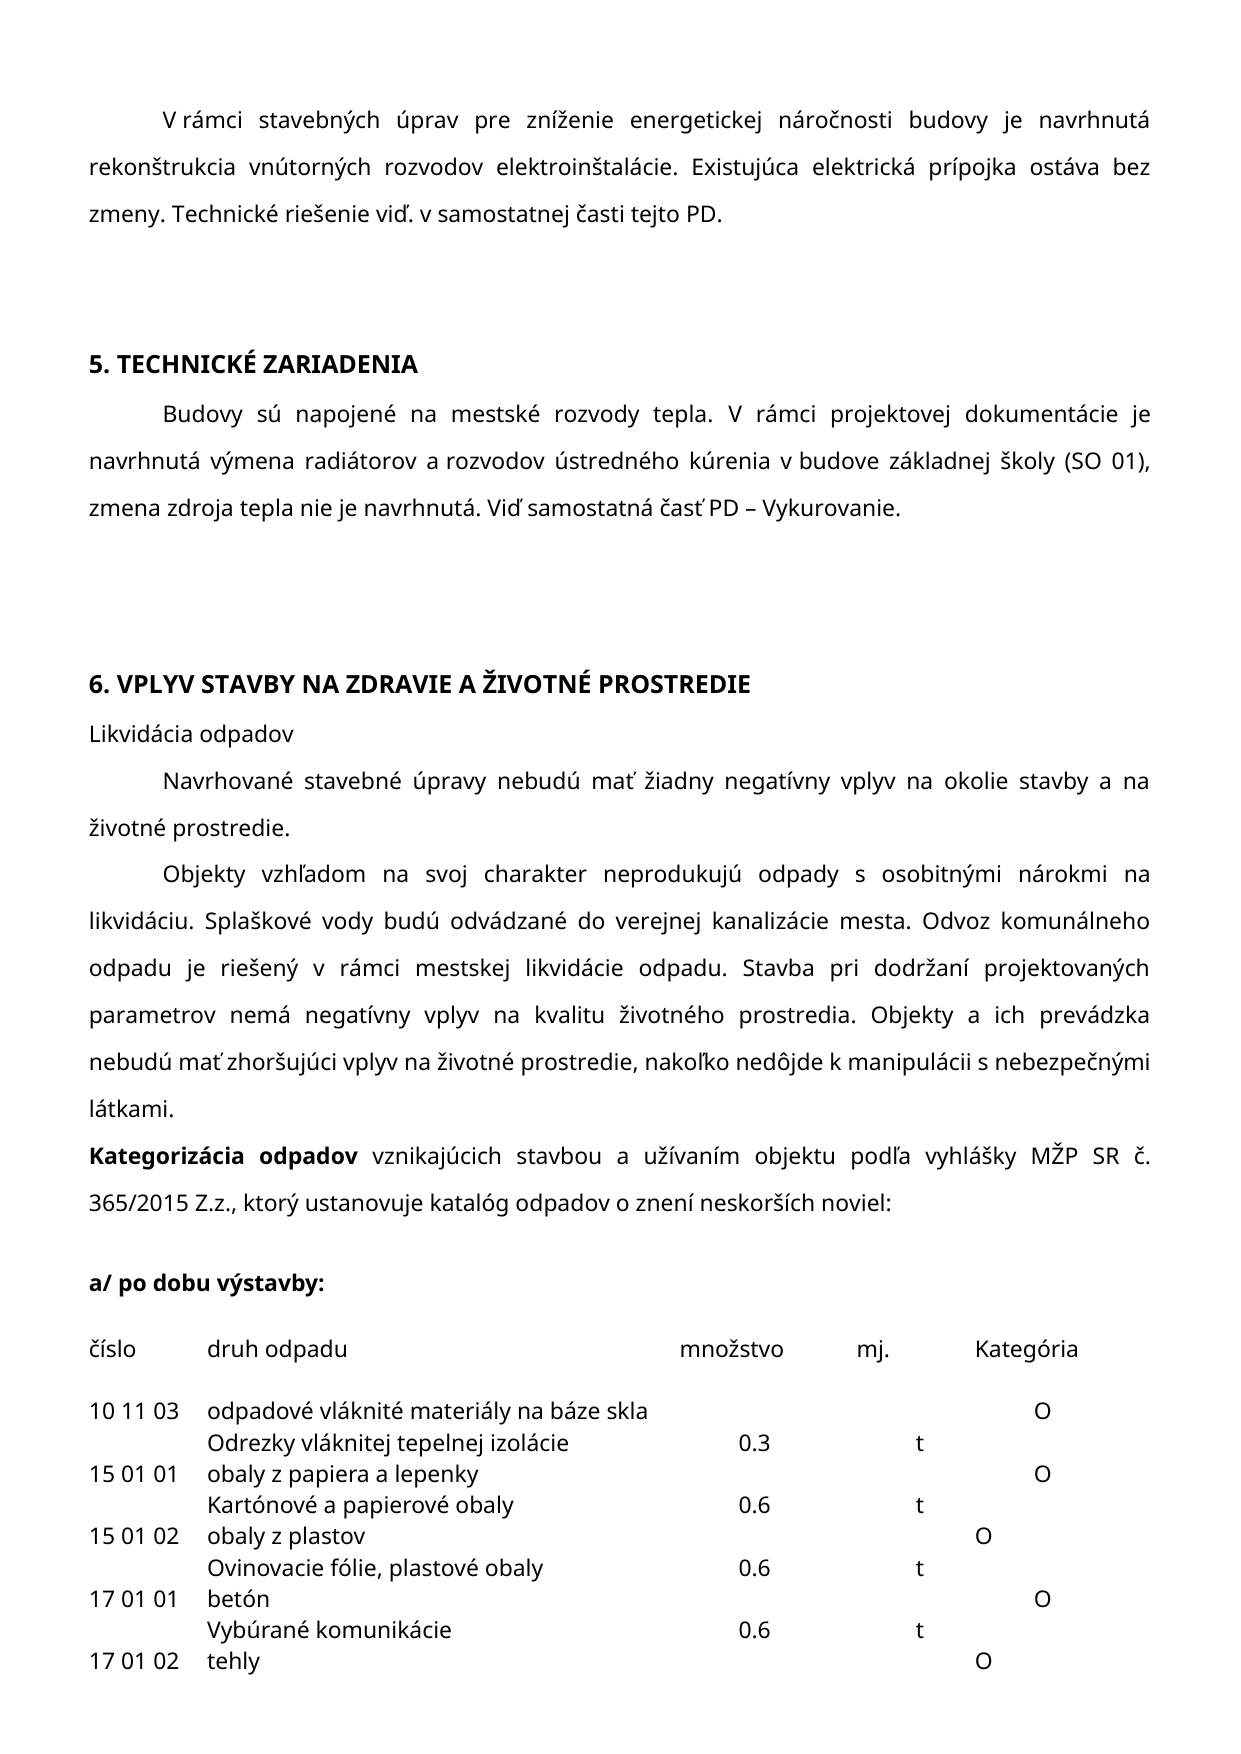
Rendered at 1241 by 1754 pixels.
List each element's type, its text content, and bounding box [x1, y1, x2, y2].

text a/ po dobu výstavby: [89, 1267, 1152, 1299]
text V rámci stavebných úprav pre zníženie energetickej náročnosti budovy je navrhnutá rekonštrukcia vnútorných rozvodov elektroinštalácie. Existujúca elektrická prípojka ostáva bez zmeny. Technické riešenie viď. v samostatnej časti tejto PD. [89, 104, 1152, 229]
text Odrezky vláknitej tepelnej izolácie 0.3 t [89, 1426, 1152, 1458]
text 15 01 01 obaly z papiera a lepenky O [89, 1458, 1152, 1489]
text Ovinovacie fólie, plastové obaly 0.6 t [89, 1551, 1152, 1583]
text Objekty vzhľadom na svoj charakter neprodukujú odpady s osobitnými nárokmi na likvidáciu. Splaškové vody budú odvádzané do verejnej kanalizácie mesta. Odvoz komunálneho odpadu je riešený v rámci mestskej likvidácie odpadu. Stavba pri dodržaní projektovaných parametrov nemá negatívny vplyv na kvalitu životného prostredia. Objekty a ich prevádzka nebudú mať zhoršujúci vplyv na životné prostredie, nakoľko nedôjde k manipulácii s nebezpečnými látkami. [89, 858, 1152, 1124]
text číslo druh odpadu množstvo mj. Kategória [89, 1333, 1152, 1364]
text 10 11 03 odpadové vláknité materiály na báze skla O [89, 1395, 1152, 1426]
text Kategorizácia odpadov vznikajúcich stavbou a užívaním objektu podľa vyhlášky MŽP SR č. 365/2015 Z.z., ktorý ustanovuje katalóg odpadov o znení neskorších noviel: [89, 1139, 1152, 1218]
text 15 01 02 obaly z plastov O [89, 1520, 1152, 1551]
text 17 01 02 tehly O [89, 1645, 1152, 1676]
text Likvidácia odpadov [89, 718, 1152, 749]
text Vybúrané komunikácie 0.6 t [89, 1614, 1152, 1645]
text 5. Technické zariadenia [89, 347, 1152, 381]
text Kartónové a papierové obaly 0.6 t [89, 1489, 1152, 1520]
text 17 01 01 betón O [89, 1583, 1152, 1614]
text Navrhované stavebné úpravy nebudú mať žiadny negatívny vplyv na okolie stavby a na životné prostredie. [89, 764, 1152, 843]
text 6. Vplyv stavby na zdravie a životné prostredie [89, 667, 1152, 701]
text Budovy sú napojené na mestské rozvody tepla. V rámci projektovej dokumentácie je navrhnutá výmena radiátorov a rozvodov ústredného kúrenia v budove základnej školy (SO 01), zmena zdroja tepla nie je navrhnutá. Viď samostatná časť PD – Vykurovanie. [89, 398, 1152, 523]
